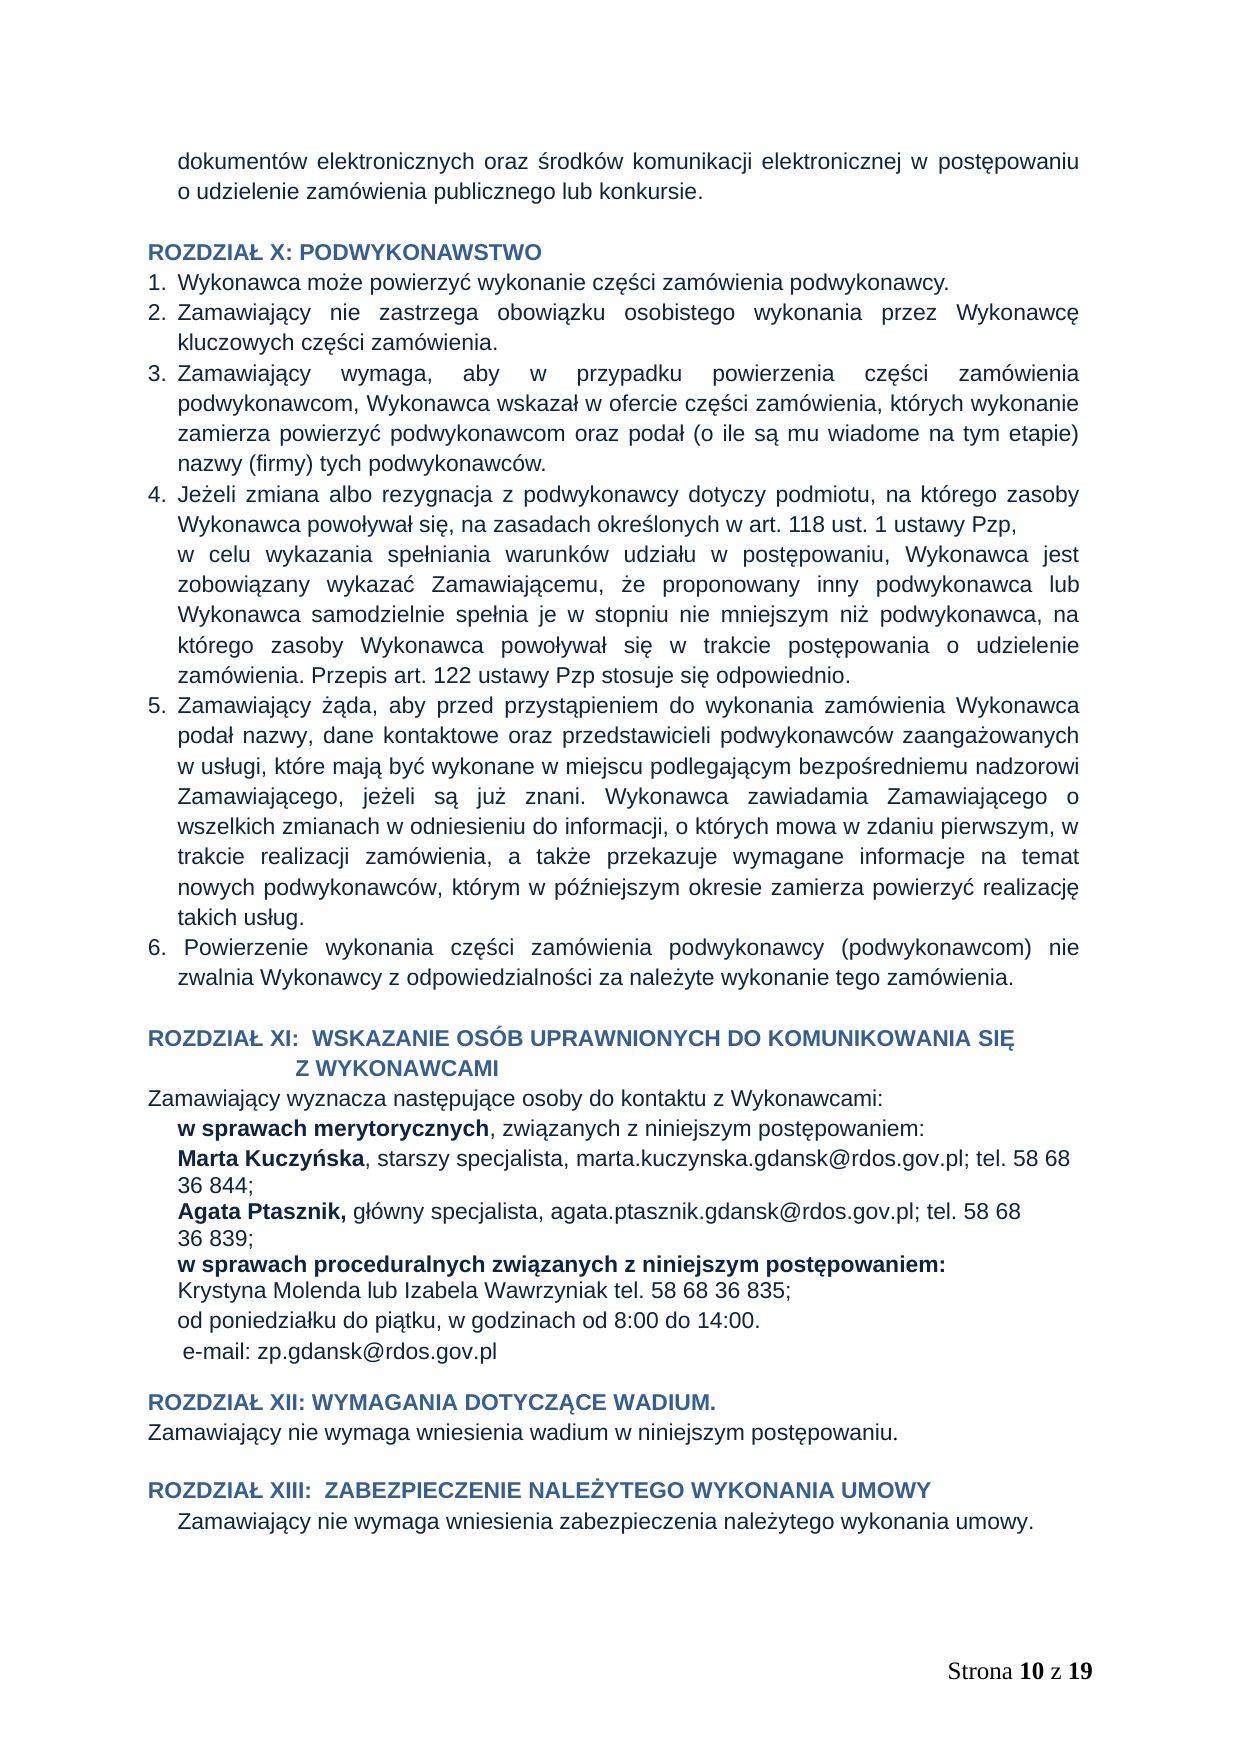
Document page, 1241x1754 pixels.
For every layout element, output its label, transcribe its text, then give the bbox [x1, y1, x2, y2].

list Krystyna Molenda lub Izabela Wawrzyniak tel. 58 68 36 835; [177, 1277, 1093, 1303]
text ROZDZIAŁ XII: WYMAGANIA DOTYCZĄCE WADIUM. [148, 1389, 1093, 1415]
list Wykonawca może powierzyć wykonanie części zamówienia podwykonawcy. [148, 269, 1080, 295]
list Marta Kuczyńska, starszy specjalista, marta.kuczynska.gdansk@rdos.gov.pl; tel. 58 68 36 844; [177, 1145, 1093, 1198]
text e-mail: zp.gdansk@rdos.gov.pl [148, 1338, 1093, 1364]
list w celu wykazania spełniania warunków udziału w postępowaniu, Wykonawca jest zobowiązany wykazać Zamawiającemu, że proponowany inny podwykonawca lub Wykonawca samodzielnie spełnia je w stopniu nie mniejszym niż podwykonawca, na którego zasoby Wykonawca powoływał się w trakcie postępowania o udzielenie zamówienia. Przepis art. 122 ustawy Pzp stosuje się odpowiednio. [177, 541, 1080, 688]
text od poniedziałku do piątku, w godzinach od 8:00 do 14:00. [177, 1307, 1093, 1334]
text w sprawach merytorycznych, związanych z niniejszym postępowaniem: [177, 1115, 1093, 1142]
list 6. Powierzenie wykonania części zamówienia podwykonawcy (podwykonawcom) nie zwalnia Wykonawcy z odpowiedzialności za należyte wykonanie tego zamówienia. [148, 934, 1080, 991]
list Jeżeli zmiana albo rezygnacja z podwykonawcy dotyczy podmiotu, na którego zasoby Wykonawca powoływał się, na zasadach określonych w art. 118 ust. 1 ustawy Pzp, [148, 481, 1080, 537]
text Z WYKONAWCAMI [295, 1055, 1093, 1081]
list Zamawiający nie zastrzega obowiązku osobistego wykonania przez Wykonawcę kluczowych części zamówienia. [148, 299, 1080, 356]
text ROZDZIAŁ X: PODWYKONAWSTWO [148, 238, 1080, 265]
text Zamawiający nie wymaga wniesienia zabezpieczenia należytego wykonania umowy. [177, 1508, 1093, 1534]
text Zamawiający wyznacza następujące osoby do kontaktu z Wykonawcami: [148, 1085, 1093, 1111]
list Agata Ptasznik, główny specjalista, agata.ptasznik.gdansk@rdos.gov.pl; tel. 58 68 36 839; w sprawach proceduralnych związanych z niniejszym postępowaniem: [177, 1198, 1093, 1277]
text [177, 148, 1080, 204]
text Zamawiający nie wymaga wniesienia wadium w niniejszym postępowaniu. [148, 1419, 1093, 1446]
list 5. Zamawiający żąda, aby przed przystąpieniem do wykonania zamówienia Wykonawca podał nazwy, dane kontaktowe oraz przedstawicieli podwykonawców zaangażowanych w usługi, które mają być wykonane w miejscu podlegającym bezpośredniemu nadzorowi Zamawiającego, jeżeli są już znani. Wykonawca zawiadamia Zamawiającego o wszelkich zmianach w odniesieniu do informacji, o których mowa w zdaniu pierwszym, w trakcie realizacji zamówienia, a także przekazuje wymagane informacje na temat nowych podwykonawców, którym w późniejszym okresie zamierza powierzyć realizację takich usług. [148, 692, 1080, 930]
text ROZDZIAŁ XIII: ZABEZPIECZENIE NALEŻYTEGO WYKONANIA UMOWY [148, 1477, 1093, 1504]
list Zamawiający wymaga, aby w przypadku powierzenia części zamówienia podwykonawcom, Wykonawca wskazał w ofercie części zamówienia, których wykonanie zamierza powierzyć podwykonawcom oraz podał (o ile są mu wiadome na tym etapie) nazwy (firmy) tych podwykonawców. [148, 359, 1080, 477]
text ROZDZIAŁ XI: WSKAZANIE OSÓB UPRAWNIONYCH DO KOMUNIKOWANIA SIĘ [148, 1024, 1093, 1051]
